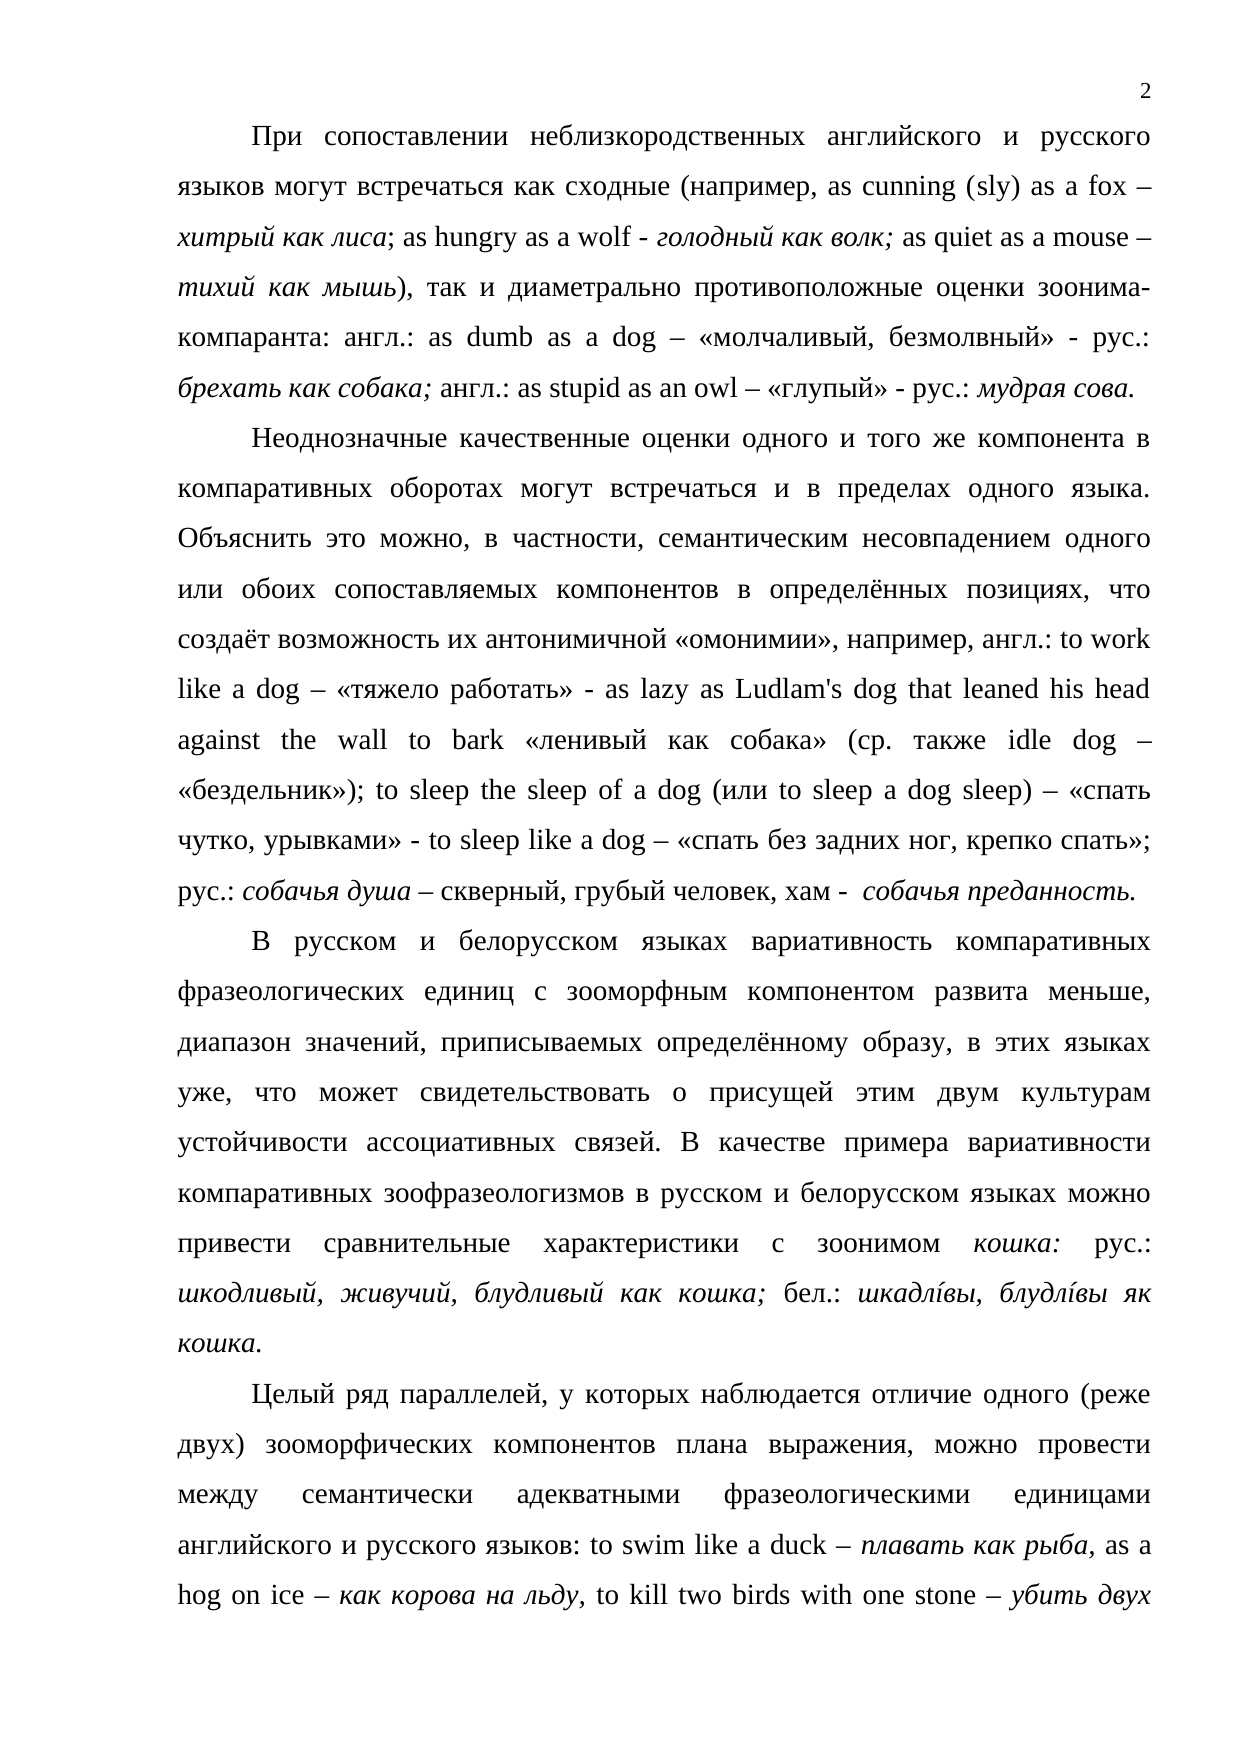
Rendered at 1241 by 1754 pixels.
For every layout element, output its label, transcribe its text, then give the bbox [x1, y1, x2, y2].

text Неоднозначные качественные оценки одного и того же компонента в компаративных оборотах могут встречаться и в пределах одного языка. Объяснить это можно, в частности, семантическим несовпадением одного или обоих сопоставляемых компонентов в определённых позициях, что создаёт возможность их антонимичной «омонимии», например, англ.: to work like a dog – «тяжело работать» - as lаzy as Ludlam's dog that leaned his head against the wall to bark «ленивый как собака» (ср. также idle dog – «бездельник»); to sleep the sleep of a dog (или to sleep a dog sleep) – «спать чутко, урывками» - to sleep like a dog – «спать без задних ног, крепко спать»; рус.: собачья душа – скверный, грубый человек, хам - собачья преданность. [177, 420, 1152, 906]
text При сопоставлении неблизкородственных английского и русского языков могут встречаться как сходные (например, as cunning (sly) as a fox – хитрый как лиса; as hungry as a wolf - голодный как волк; as quiet as a mouse – тихий как мышь), так и диаметрально противоположные оценки зоонима-компаранта: англ.: as dumb as a dog – «молчаливый, безмолвный» - рус.: брехать как собака; англ.: as stupid as an owl – «глупый» - рус.: мудрая сова. [177, 118, 1152, 403]
text В русском и белорусском языках вариативность компаративных фразеологических единиц с зооморфным компонентом развита меньше, диапазон значений, приписываемых определённому образу, в этих языках уже, что может свидетельствовать о присущей этим двум культурам устойчивости ассоциативных связей. В качестве примера вариативности компаративных зоофразеологизмов в русском и белорусском языках можно привести сравнительные характеристики с зоонимом кошка: рус.: шкодливый, живучий, блудливый как кошка; бел.: шкадлíвы, блудлíвы як кошка. [177, 923, 1152, 1359]
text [177, 1376, 1152, 1611]
